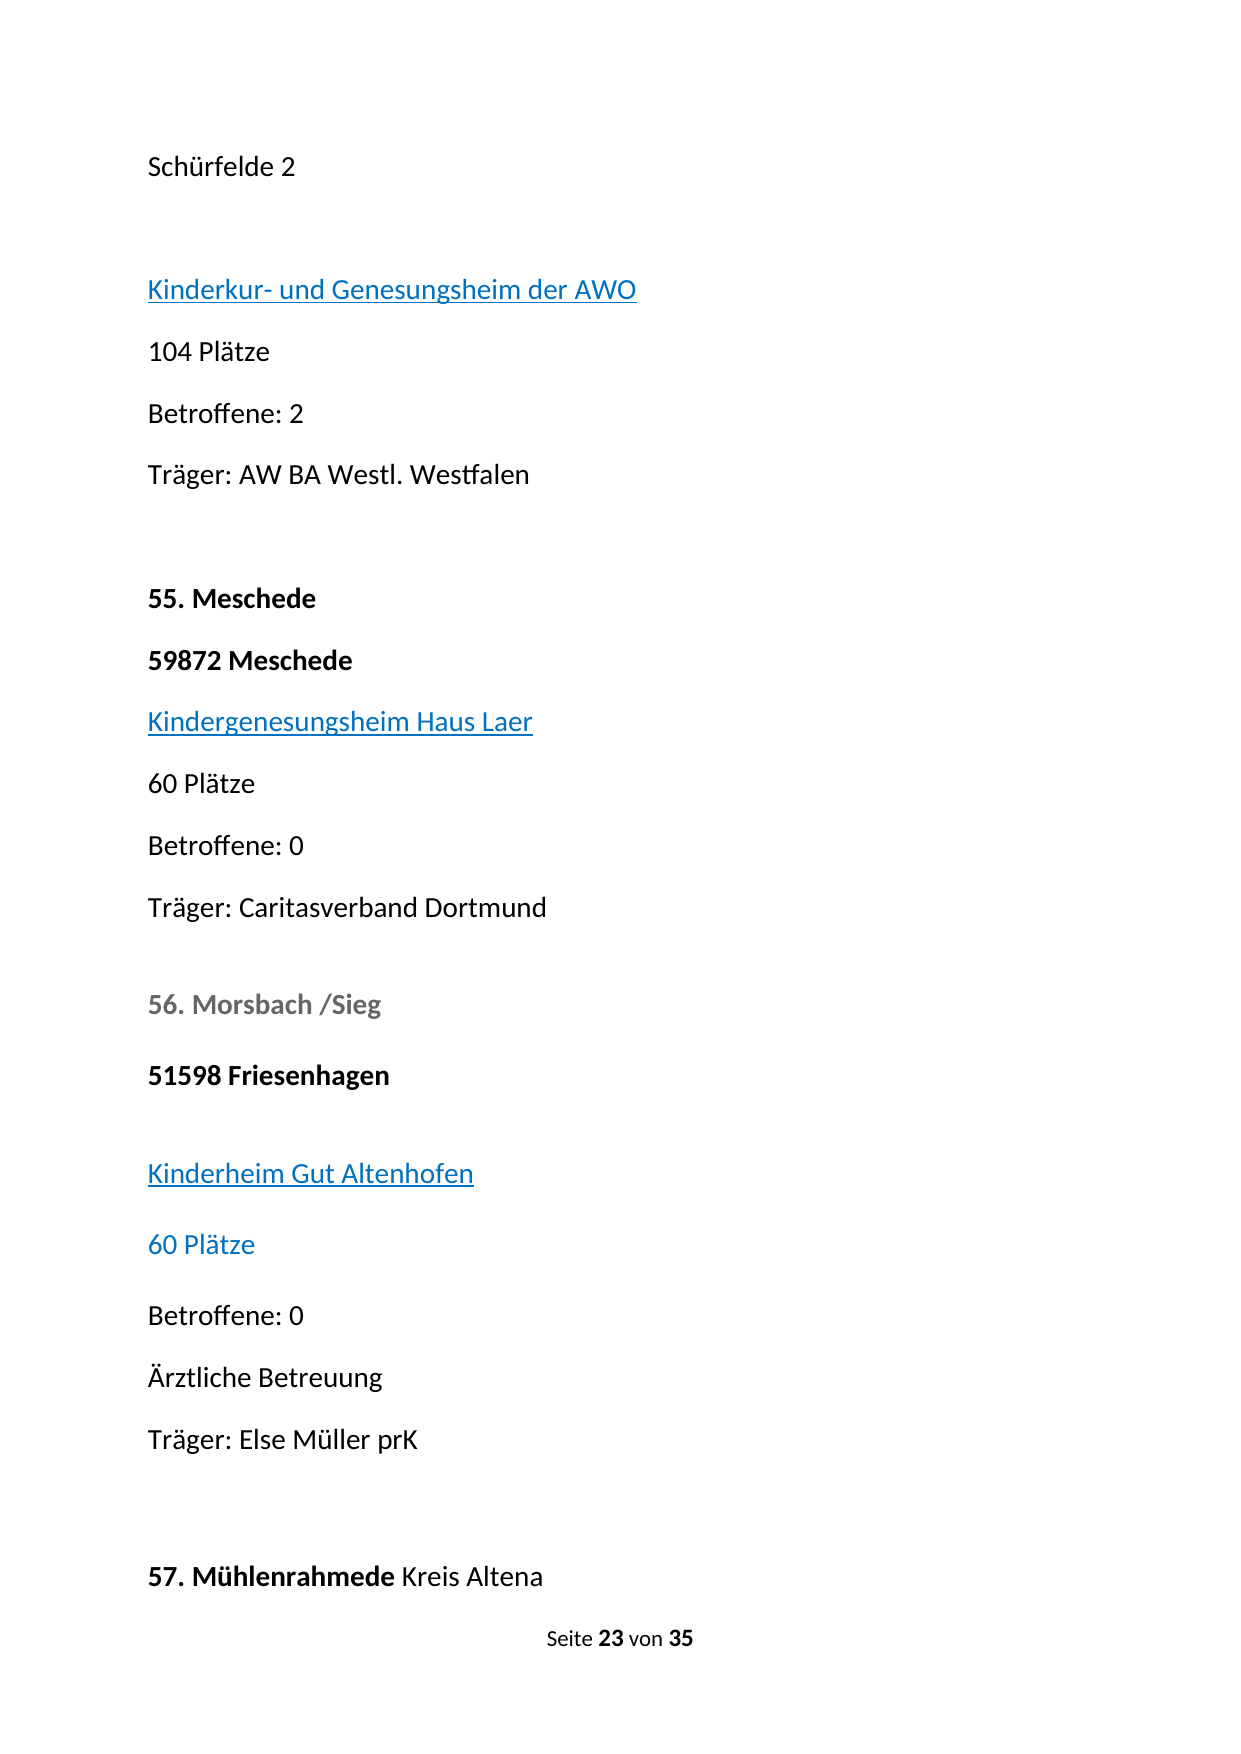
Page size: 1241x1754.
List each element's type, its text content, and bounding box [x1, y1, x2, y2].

text 59872 Meschede [148, 642, 1093, 677]
text Träger: Else Müller prK [148, 1421, 1093, 1457]
text 60 Plätze [148, 1226, 1093, 1262]
text 57. Mühlenrahmede Kreis Altena [148, 1558, 1093, 1594]
text Träger: Caritasverband Dortmund [148, 889, 1093, 924]
text Kinderheim Gut Altenhofen [148, 1155, 1093, 1191]
text Kinderkur- und Genesungsheim der AWO [148, 271, 1093, 307]
text Träger: AW BA Westl. Westfalen [148, 456, 1093, 492]
text Betroffene: 0 [148, 1297, 1093, 1333]
text 51598 Friesenhagen [148, 1057, 1093, 1093]
text Kindergenesungsheim Haus Laer [148, 703, 1093, 739]
text Schürfelde 2 [148, 148, 1093, 183]
text 104 Plätze [148, 333, 1093, 368]
text 56. Morsbach /Sieg [148, 986, 1093, 1022]
text Ärztliche Betreuung [148, 1359, 1093, 1395]
text 60 Plätze [148, 765, 1093, 801]
text Betroffene: 0 [148, 827, 1093, 863]
text 55. Meschede [148, 580, 1093, 616]
text Betroffene: 2 [148, 395, 1093, 430]
